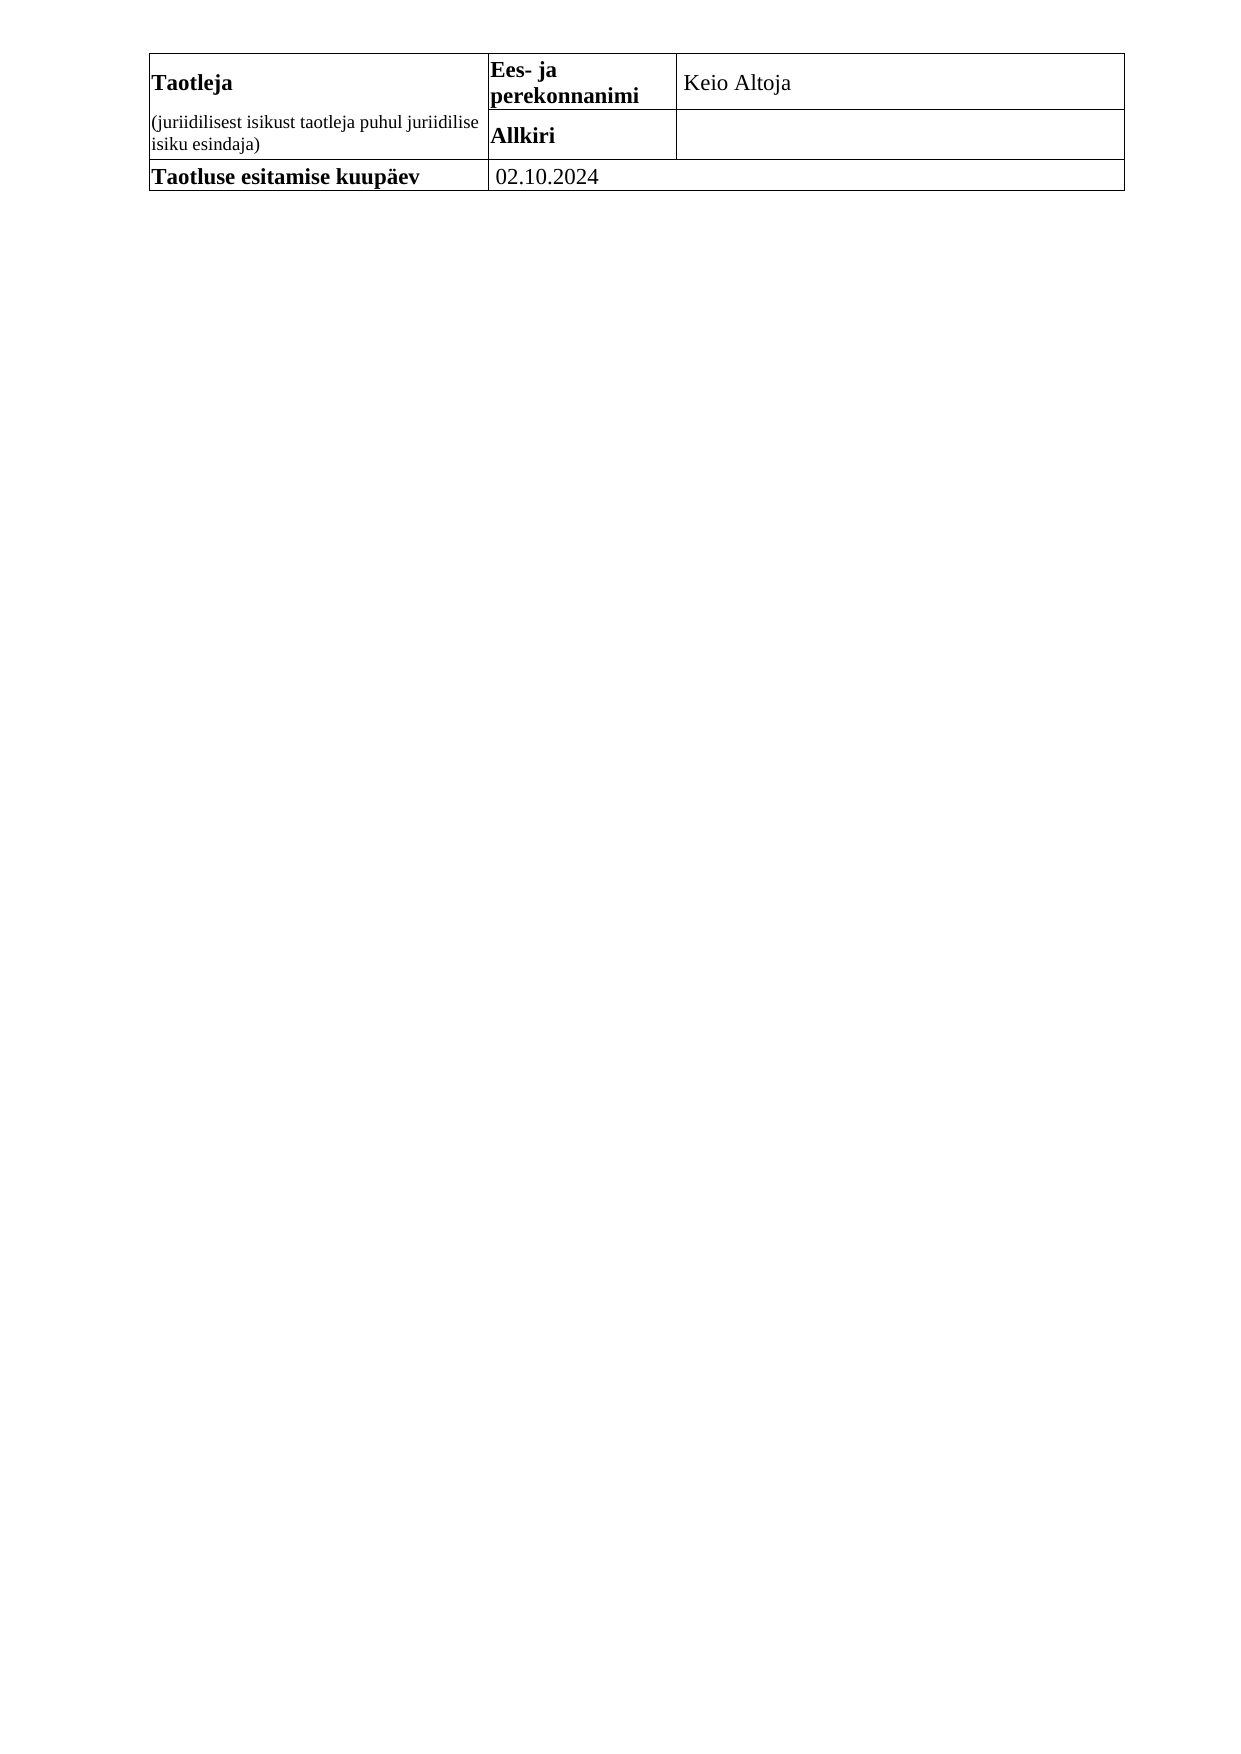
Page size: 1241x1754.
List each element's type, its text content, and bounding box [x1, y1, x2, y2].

table_cell Ees- ja perekonnanimi [489, 54, 676, 108]
table_cell [677, 110, 1124, 159]
table_cell Taotleja [150, 54, 488, 108]
table_cell 02.10.2024 [489, 160, 1124, 190]
table_cell Keio Altoja [677, 54, 1124, 108]
table_cell Taotluse esitamise kuupäev [150, 160, 488, 190]
table_cell (juriidilisest isikust taotleja puhul juriidilise isiku esindaja) [150, 109, 488, 159]
table_cell Allkiri [489, 110, 676, 159]
